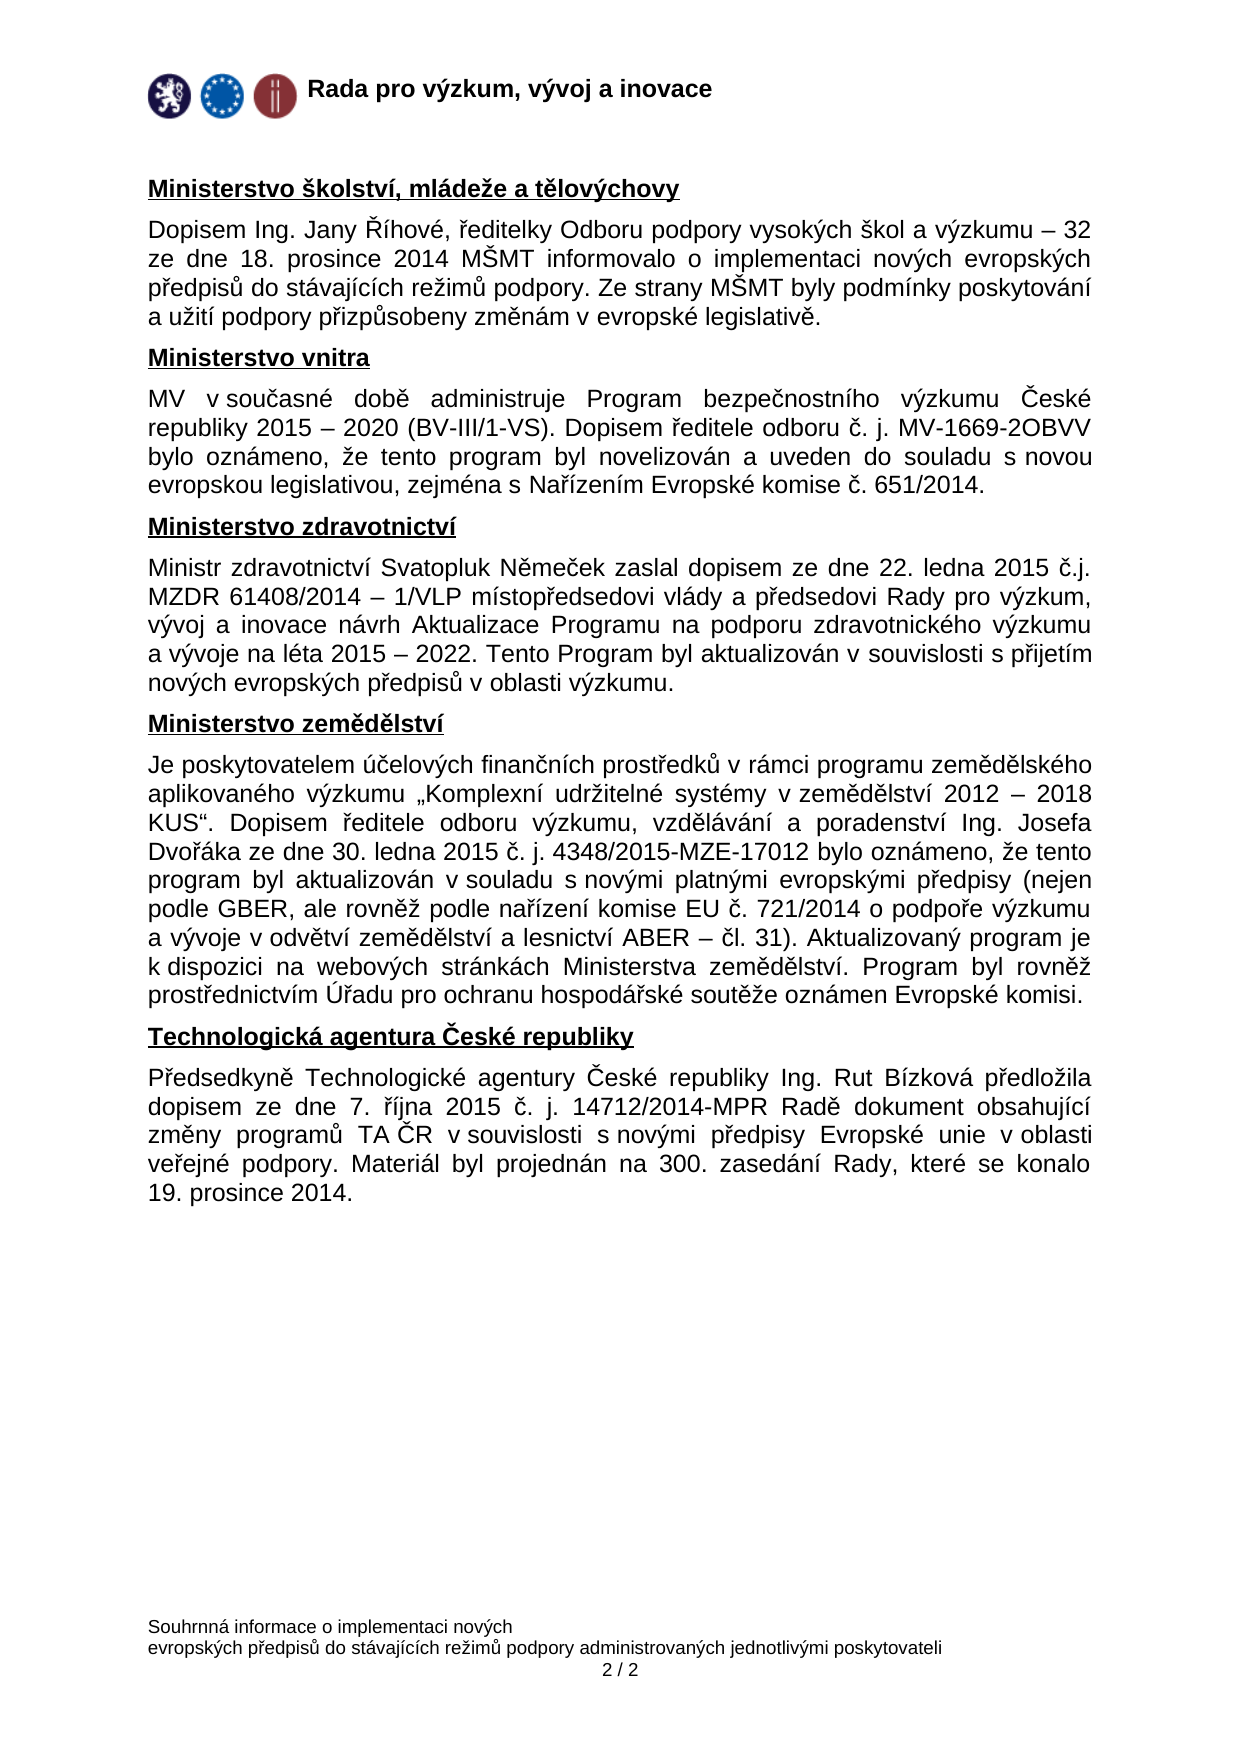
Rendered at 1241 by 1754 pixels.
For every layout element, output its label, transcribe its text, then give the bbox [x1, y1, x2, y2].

text MV v současné době administruje Program bezpečnostního výzkumu České republiky 2015 – 2020 (BV-III/1-VS). Dopisem ředitele odboru č. j. MV-1669-2OBVV bylo oznámeno, že tento program byl novelizován a uveden do souladu s novou evropskou legislativou, zejména s Nařízením Evropské komise č. 651/2014. [148, 384, 1093, 499]
text Dopisem Ing. Jany Říhové, ředitelky Odboru podpory vysokých škol a výzkumu – 32 ze dne 18. prosince 2014 MŠMT informovalo o implementaci nových evropských předpisů do stávajících režimů podpory. Ze strany MŠMT byly podmínky poskytování a užití podpory přizpůsobeny změnám v evropské legislativě. [148, 215, 1093, 330]
text Ministr zdravotnictví Svatopluk Němeček zaslal dopisem ze dne 22. ledna 2015 č.j. MZDR 61408/2014 – 1/VLP místopředsedovi vlády a předsedovi Rady pro výzkum, vývoj a inovace návrh Aktualizace Programu na podporu zdravotnického výzkumu a vývoje na léta 2015 – 2022. Tento Program byl aktualizován v souvislosti s přijetím nových evropských předpisů v oblasti výzkumu. [148, 553, 1093, 696]
text Je poskytovatelem účelových finančních prostředků v rámci programu zemědělského aplikovaného výzkumu „Komplexní udržitelné systémy v zemědělství 2012 – 2018 KUS“. Dopisem ředitele odboru výzkumu, vzdělávání a poradenství Ing. Josefa Dvořáka ze dne 30. ledna 2015 č. j. 4348/2015-MZE-17012 bylo oznámeno, že tento program byl aktualizován v souladu s novými platnými evropskými předpisy (nejen podle GBER, ale rovněž podle nařízení komise EU č. 721/2014 o podpoře výzkumu a vývoje v odvětví zemědělství a lesnictví ABER – čl. 31). Aktualizovaný program je k dispozici na webových stránkách Ministerstva zemědělství. Program byl rovněž prostřednictvím Úřadu pro ochranu hospodářské soutěže oznámen Evropské komisi. [148, 750, 1093, 1009]
text Technologická agentura České republiky [148, 1021, 1093, 1050]
text Ministerstvo školství, mládeže a tělovýchovy [148, 174, 1093, 203]
text Předsedkyně Technologické agentury České republiky Ing. Rut Bízková předložila dopisem ze dne 7. října 2015 č. j. 14712/2014-MPR Radě dokument obsahující změny programů TA ČR v souvislosti s novými předpisy Evropské unie v oblasti veřejné podpory. Materiál byl projednán na 300. zasedání Rady, které se konalo 19. prosince 2014. [148, 1063, 1093, 1206]
picture [147, 73, 298, 120]
text Ministerstvo zemědělství [148, 709, 1093, 738]
text Ministerstvo vnitra [148, 343, 1093, 371]
text Ministerstvo zdravotnictví [148, 511, 1093, 540]
